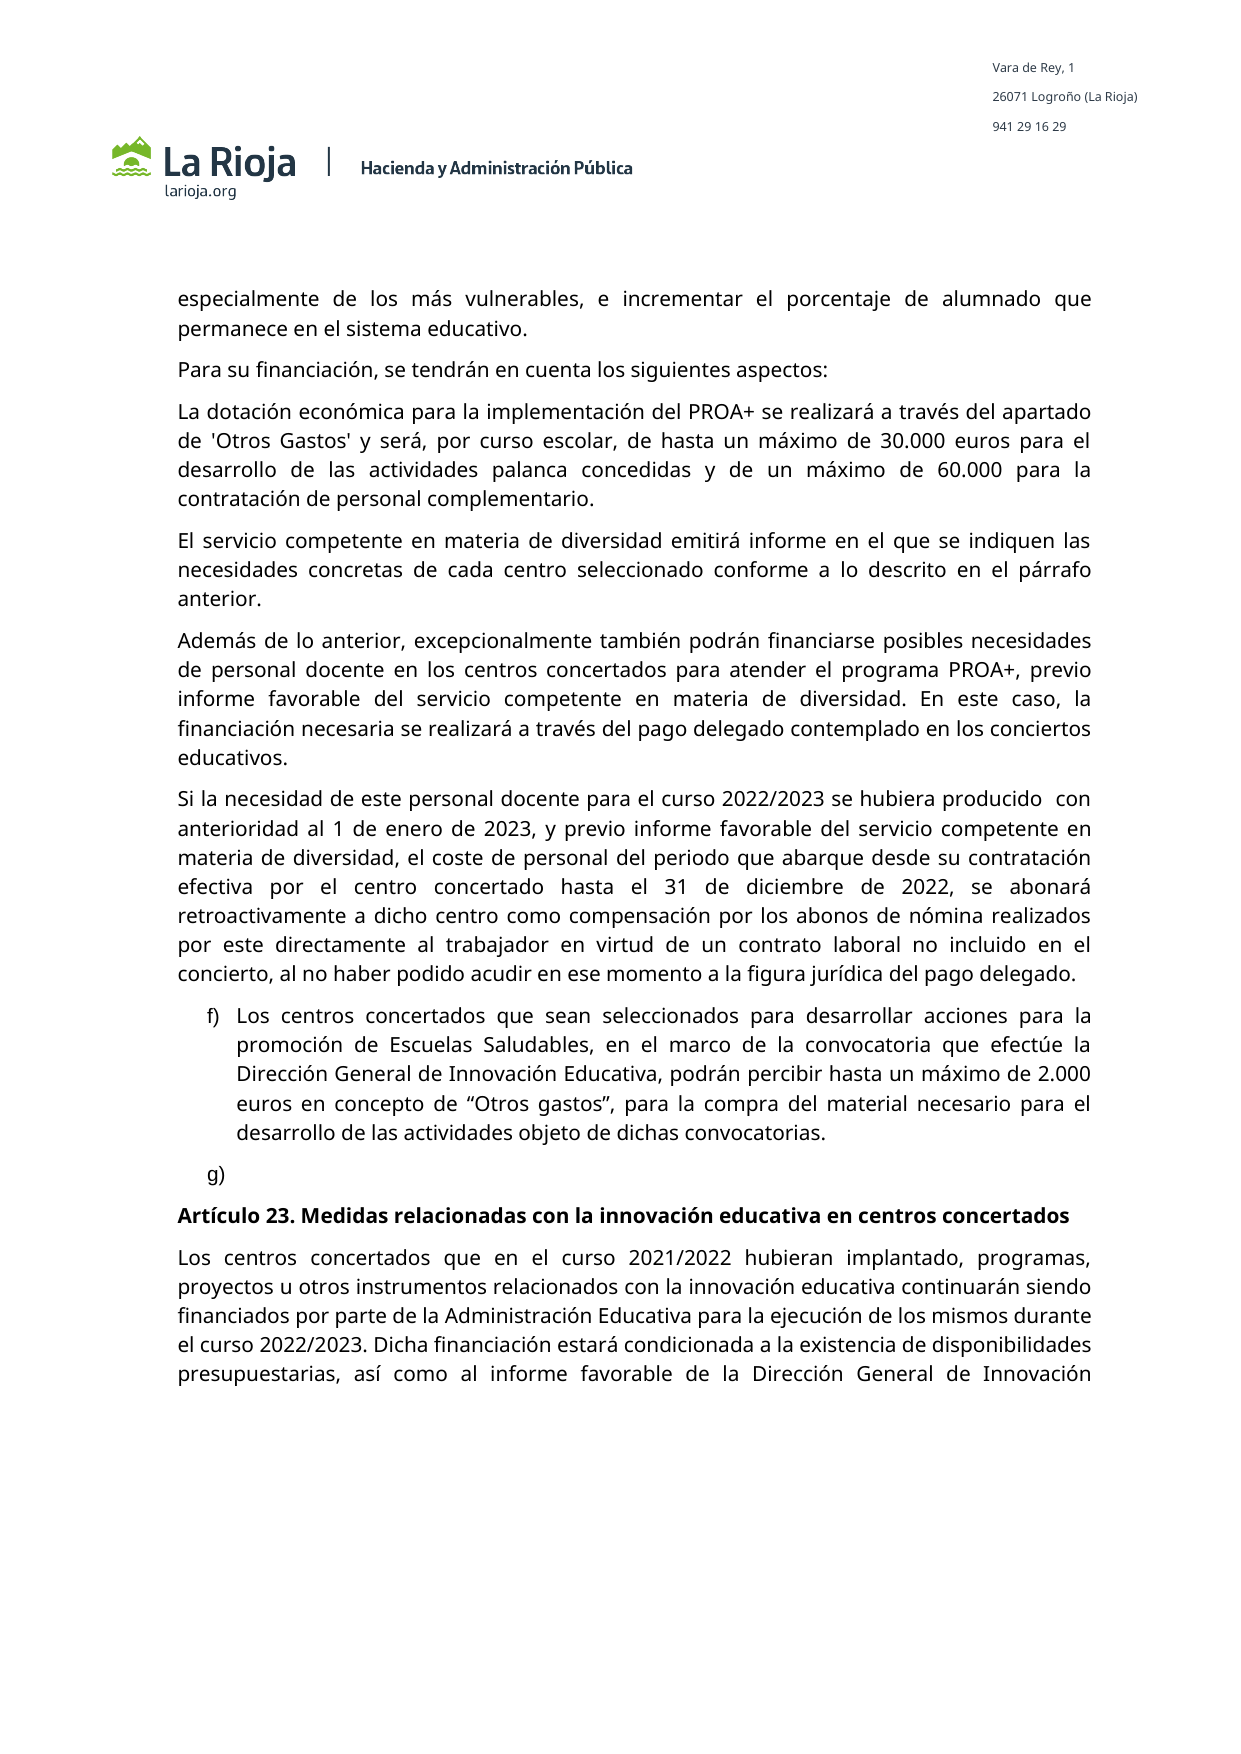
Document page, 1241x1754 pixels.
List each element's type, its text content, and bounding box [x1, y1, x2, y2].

text Si la necesidad de este personal docente para el curso 2022/2023 se hubiera producido con anterioridad al 1 de enero de 2023, y previo informe favorable del servicio competente en materia de diversidad, el coste de personal del periodo que abarque desde su contratación efectiva por el centro concertado hasta el 31 de diciembre de 2022, se abonará retroactivamente a dicho centro como compensación por los abonos de nómina realizados por este directamente al trabajador en virtud de un contrato laboral no incluido en el concierto, al no haber podido acudir en ese momento a la figura jurídica del pago delegado. [177, 783, 1092, 988]
picture [19, 58, 1241, 296]
text Además de lo anterior, excepcionalmente también podrán financiarse posibles necesidades de personal docente en los centros concertados para atender el programa PROA+, previo informe favorable del servicio competente en materia de diversidad. En este caso, la financiación necesaria se realizará a través del pago delegado contemplado en los conciertos educativos. [177, 625, 1092, 771]
text El servicio competente en materia de diversidad emitirá informe en el que se indiquen las necesidades concretas de cada centro seleccionado conforme a lo descrito en el párrafo anterior. [177, 525, 1092, 613]
text La dotación económica para la implementación del PROA+ se realizará a través del apartado de 'Otros Gastos' y será, por curso escolar, de hasta un máximo de 30.000 euros para el desarrollo de las actividades palanca concedidas y de un máximo de 60.000 para la contratación de personal complementario. [177, 396, 1092, 513]
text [177, 1242, 1092, 1388]
text Para su financiación, se tendrán en cuenta los siguientes aspectos: [177, 354, 1092, 383]
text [177, 283, 1092, 342]
subtitle Artículo 23. Medidas relacionadas con la innovación educativa en centros concertados [177, 1200, 1092, 1229]
list Los centros concertados que sean seleccionados para desarrollar acciones para la promoción de Escuelas Saludables, en el marco de la convocatoria que efectúe la Dirección General de Innovación Educativa, podrán percibir hasta un máximo de 2.000 euros en concepto de “Otros gastos”, para la compra del material necesario para el desarrollo de las actividades objeto de dichas convocatorias. [207, 1000, 1092, 1146]
